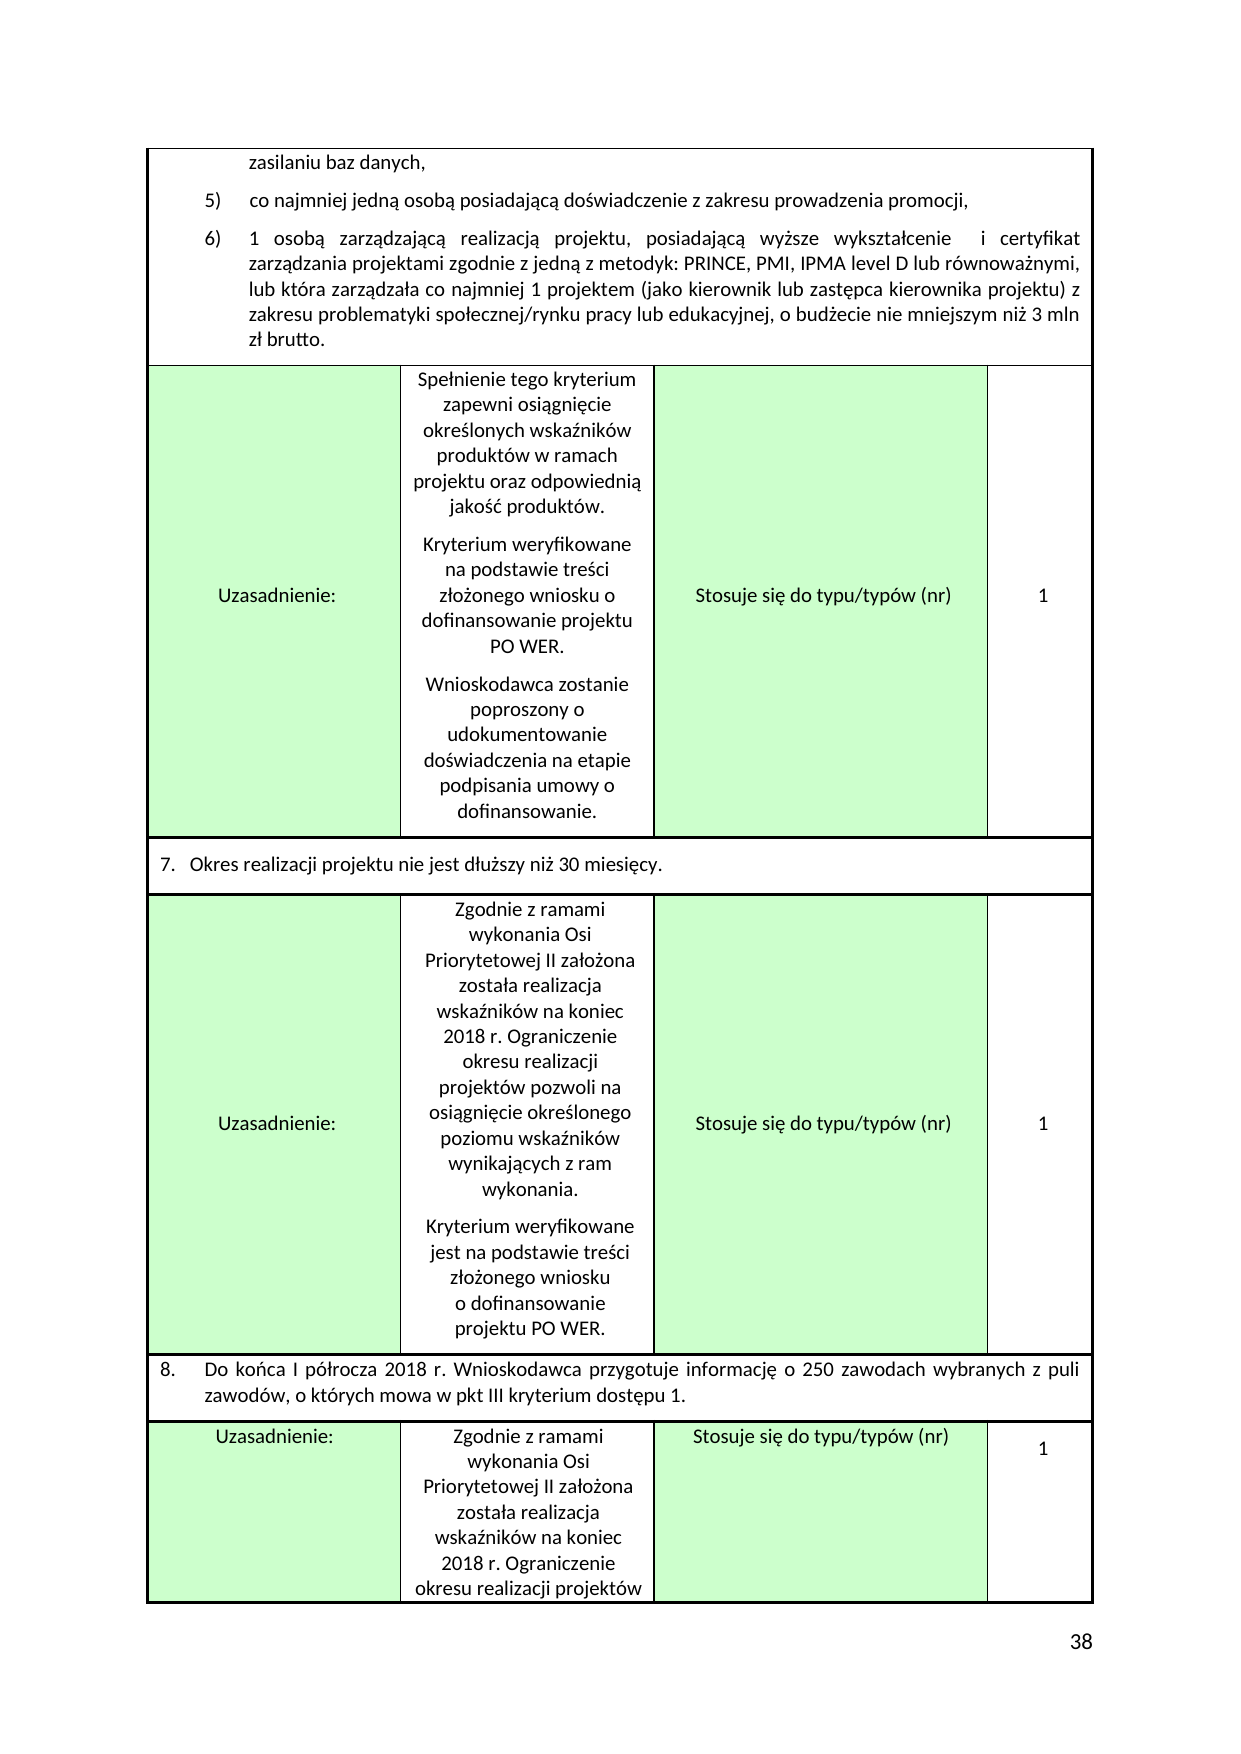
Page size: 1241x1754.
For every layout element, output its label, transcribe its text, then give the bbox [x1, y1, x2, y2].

table_cell Uzasadnienie: [149, 896, 400, 1353]
table_cell Spełnienie tego kryterium zapewni osiągnięcie określonych wskaźników produktów w ramach projektu oraz odpowiednią jakość produktów. Kryterium weryfikowane na podstawie treści złożonego wniosku o dofinansowanie projektu PO WER. Wnioskodawca zostanie poproszony o udokumentowanie doświadczenia na etapie podpisania umowy o dofinansowanie. [401, 366, 653, 836]
table_cell Uzasadnienie: [149, 1423, 400, 1601]
table_cell Do końca I półrocza 2018 r. Wnioskodawca przygotuje informację o 250 zawodach wybranych z puli zawodów, o których mowa w pkt III kryterium dostępu 1. [149, 1356, 1091, 1420]
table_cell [149, 149, 1091, 364]
table_cell 1 [988, 896, 1091, 1353]
table_cell 1 [988, 1423, 1091, 1601]
table_cell Stosuje się do typu/typów (nr) [655, 896, 987, 1353]
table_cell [401, 1423, 653, 1601]
table_cell Stosuje się do typu/typów (nr) [655, 366, 987, 836]
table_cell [655, 1423, 987, 1601]
table_cell Okres realizacji projektu nie jest dłuższy niż 30 miesięcy. [149, 839, 1091, 893]
table_cell Uzasadnienie: [149, 366, 400, 836]
table_cell 1 [988, 366, 1091, 836]
